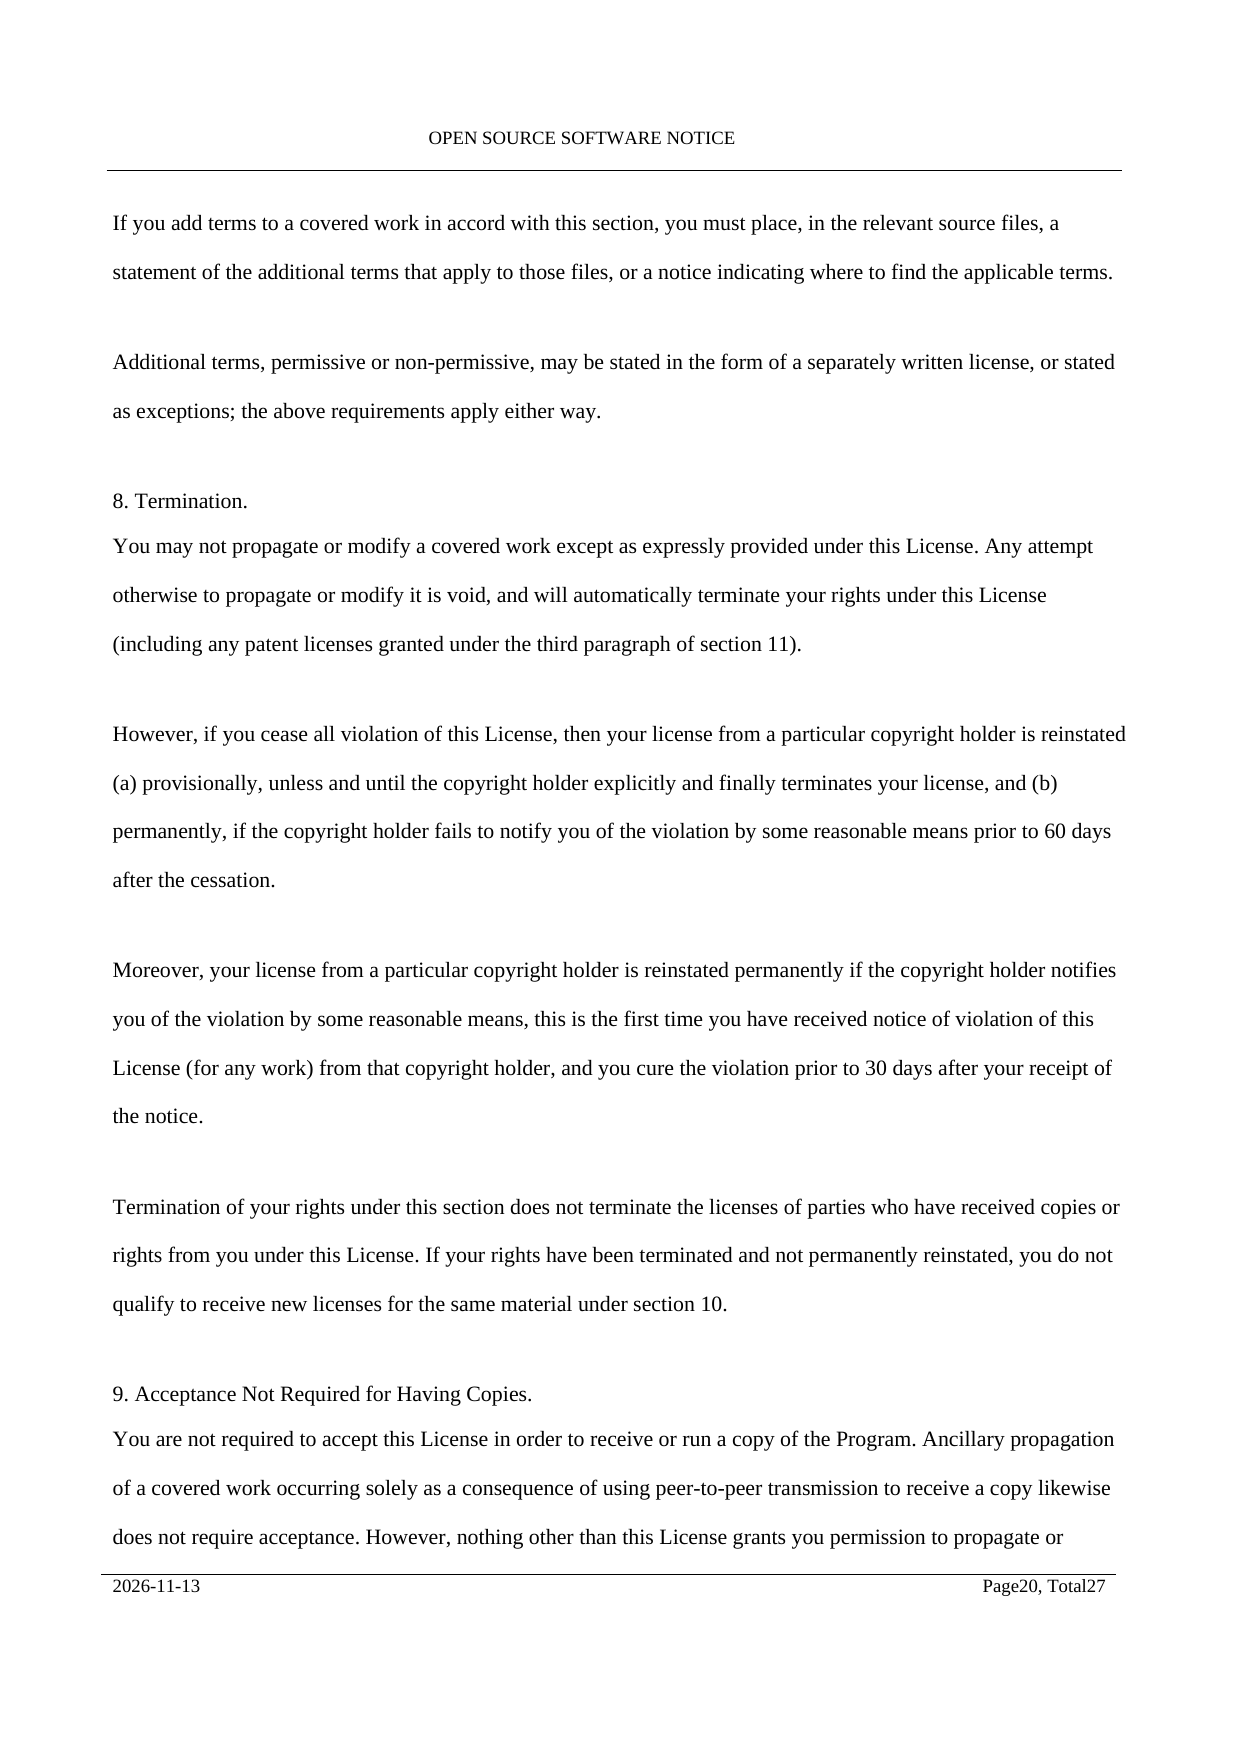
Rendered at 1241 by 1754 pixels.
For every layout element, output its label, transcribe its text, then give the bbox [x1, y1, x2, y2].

text However, if you cease all violation of this License, then your license from a particular copyright holder is reinstated (a) provisionally, unless and until the copyright holder explicitly and finally terminates your license, and (b) permanently, if the copyright holder fails to notify you of the violation by some reasonable means prior to 60 days after the cessation. [112, 717, 1128, 896]
text 9. Acceptance Not Required for Having Copies. [112, 1378, 1128, 1410]
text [112, 1423, 1128, 1553]
text Additional terms, permissive or non-permissive, may be stated in the form of a separately written license, or stated as exceptions; the above requirements apply either way. [112, 345, 1128, 427]
text Termination of your rights under this section does not terminate the licenses of parties who have received copies or rights from you under this License. If your rights have been terminated and not permanently reinstated, you do not qualify to receive new licenses for the same material under section 10. [112, 1190, 1128, 1320]
text 8. Termination. [112, 484, 1128, 517]
text If you add terms to a covered work in accord with this section, you must place, in the relevant source files, a statement of the additional terms that apply to those files, or a notice indicating where to find the applicable terms. [112, 206, 1128, 288]
text You may not propagate or modify a covered work except as expressly provided under this License. Any attempt otherwise to propagate or modify it is void, and will automatically terminate your rights under this License (including any patent licenses granted under the third paragraph of section 11). [112, 529, 1128, 659]
text Moreover, your license from a particular copyright holder is reinstated permanently if the copyright holder notifies you of the violation by some reasonable means, this is the first time you have received notice of violation of this License (for any work) from that copyright holder, and you cure the violation prior to 30 days after your receipt of the notice. [112, 953, 1128, 1132]
